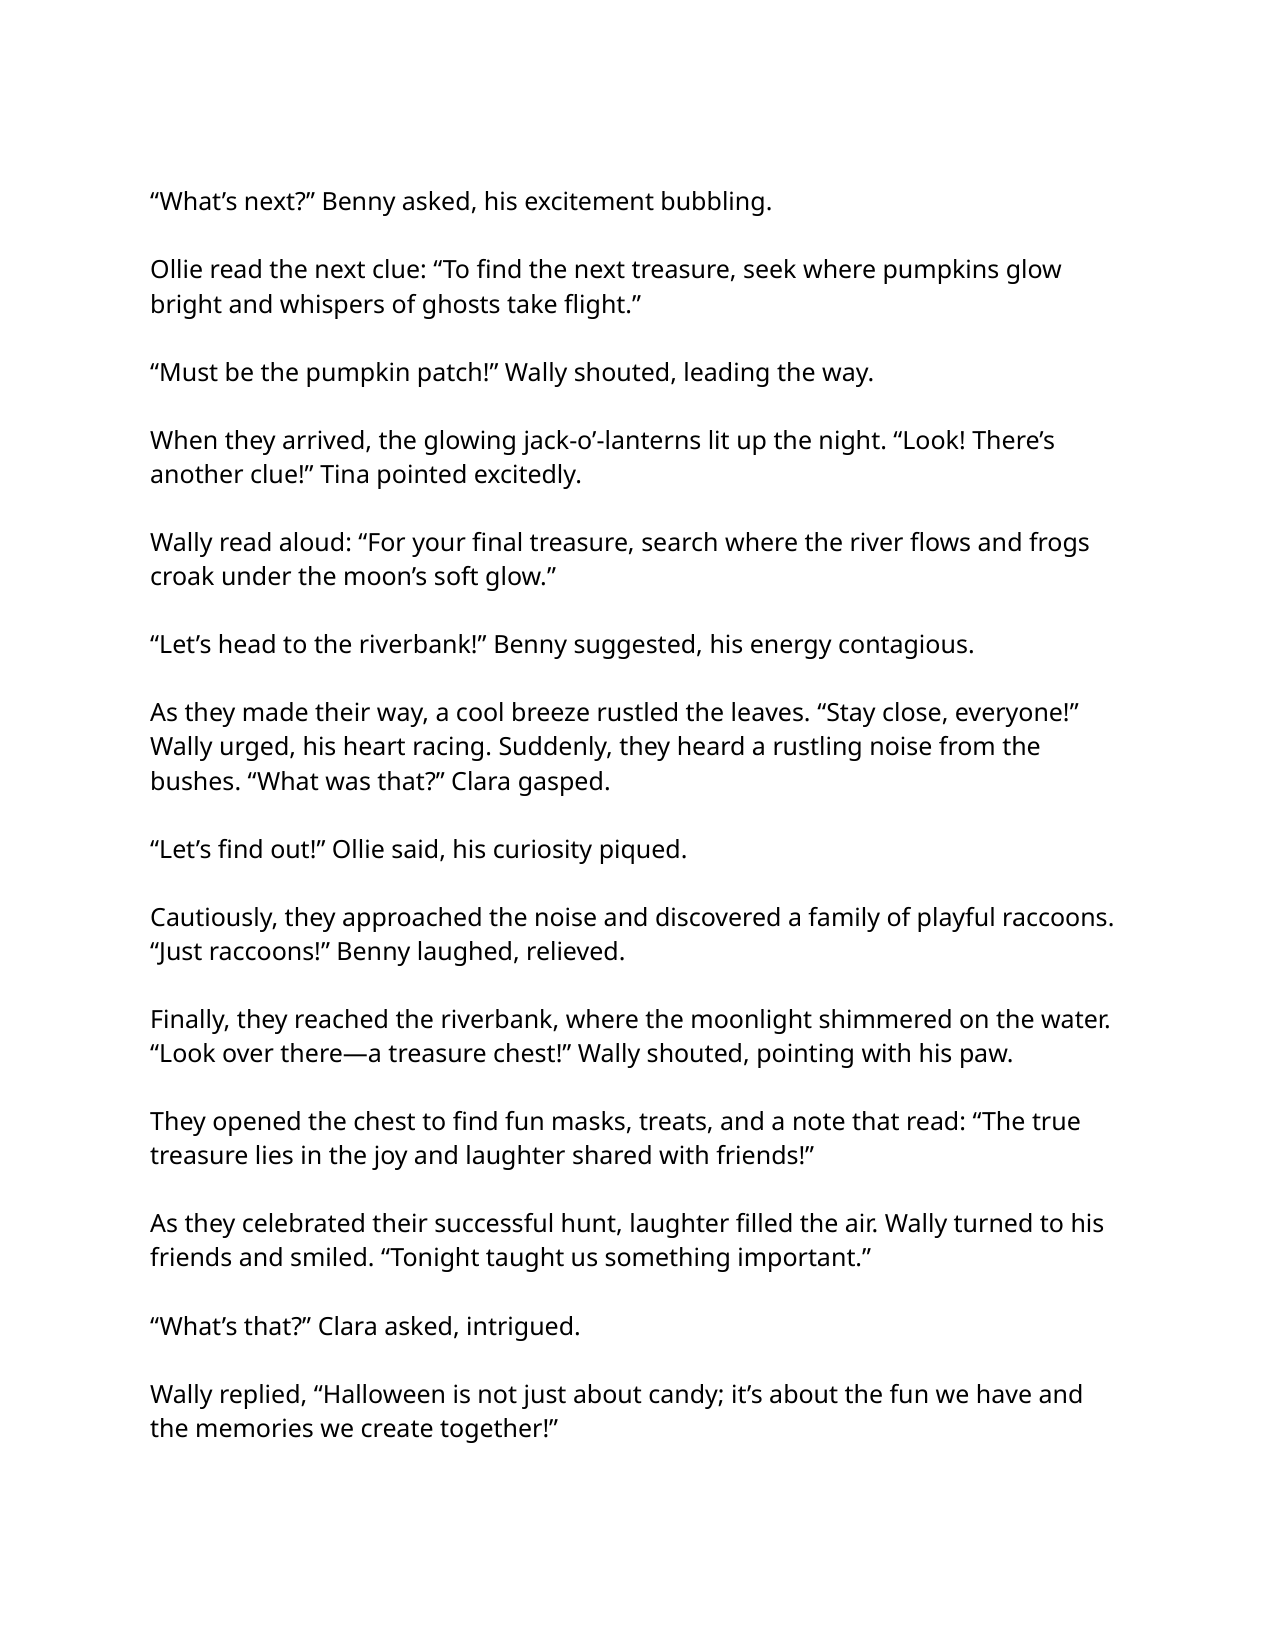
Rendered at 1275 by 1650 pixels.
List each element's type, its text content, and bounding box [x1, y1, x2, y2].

text They opened the chest to find fun masks, treats, and a note that read: “The true treasure lies in the joy and laughter shared with friends!” [150, 1104, 1125, 1172]
text “Let’s head to the riverbank!” Benny suggested, his energy contagious. [150, 627, 1125, 661]
text As they made their way, a cool breeze rustled the leaves. “Stay close, everyone!” Wally urged, his heart racing. Suddenly, they heard a rustling noise from the bushes. “What was that?” Clara gasped. [150, 695, 1125, 797]
text Ollie read the next clue: “To find the next treasure, seek where pumpkins glow bright and whispers of ghosts take flight.” [150, 252, 1125, 320]
text “Must be the pumpkin patch!” Wally shouted, leading the way. [150, 354, 1125, 388]
text Cautiously, they approached the noise and discovered a family of playful raccoons. “Just raccoons!” Benny laughed, relieved. [150, 899, 1125, 967]
text Finally, they reached the riverbank, where the moonlight shimmered on the water. “Look over there—a treasure chest!” Wally shouted, pointing with his paw. [150, 1002, 1125, 1070]
text Wally replied, “Halloween is not just about candy; it’s about the fun we have and the memories we create together!” [150, 1376, 1125, 1444]
text “What’s next?” Benny asked, his excitement bubbling. [150, 184, 1125, 218]
text “Let’s find out!” Ollie said, his curiosity piqued. [150, 831, 1125, 865]
text “What’s that?” Clara asked, intrigued. [150, 1308, 1125, 1342]
text Wally read aloud: “For your final treasure, search where the river flows and frogs croak under the moon’s soft glow.” [150, 525, 1125, 593]
text When they arrived, the glowing jack-o’-lanterns lit up the night. “Look! There’s another clue!” Tina pointed excitedly. [150, 422, 1125, 491]
text As they celebrated their successful hunt, laughter filled the air. Wally turned to his friends and smiled. “Tonight taught us something important.” [150, 1206, 1125, 1274]
